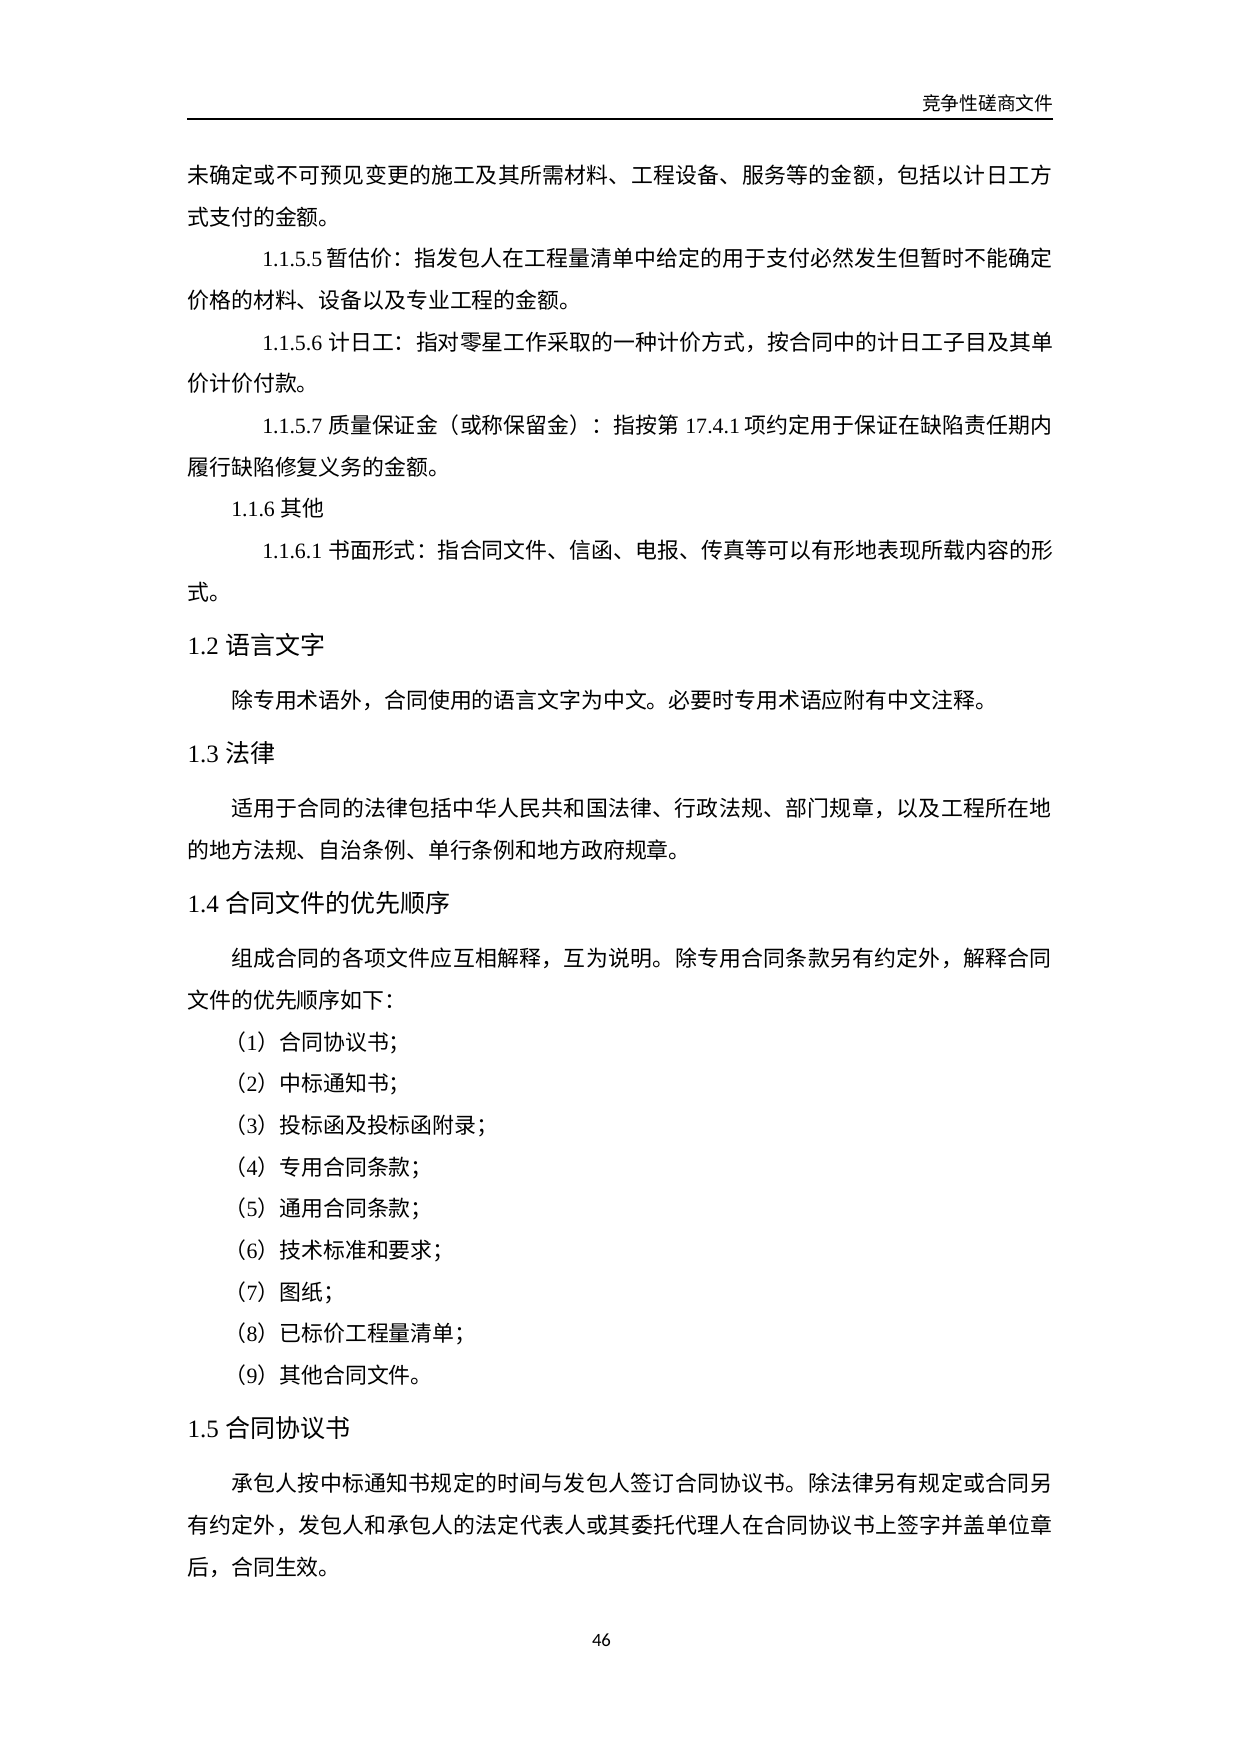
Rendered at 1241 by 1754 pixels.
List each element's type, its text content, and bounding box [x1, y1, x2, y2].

text 1.1.5.5暂估价：指发包人在工程量清单中给定的用于支付必然发生但暂时不能确定价格的材料、设备以及专业工程的金额。 [187, 233, 1053, 317]
text 1.5 合同协议书 [187, 1404, 1053, 1446]
text （3）投标函及投标函附录； [187, 1100, 1053, 1142]
text 1.1.6.1 书面形式：指合同文件、信函、电报、传真等可以有形地表现所载内容的形式。 [187, 525, 1053, 608]
text 组成合同的各项文件应互相解释，互为说明。除专用合同条款另有约定外，解释合同文件的优先顺序如下： [187, 933, 1053, 1017]
text （7）图纸； [187, 1267, 1053, 1308]
text 1.1.5.7 质量保证金（或称保留金）：指按第17.4.1项约定用于保证在缺陷责任期内履行缺陷修复义务的金额。 [187, 400, 1053, 483]
text （6）技术标准和要求； [187, 1225, 1053, 1267]
text 1.2 语言文字 [187, 621, 1053, 662]
text （1）合同协议书； [187, 1017, 1053, 1058]
text 除专用术语外，合同使用的语言文字为中文。必要时专用术语应附有中文注释。 [187, 675, 1053, 717]
text 承包人按中标通知书规定的时间与发包人签订合同协议书。除法律另有规定或合同另有约定外，发包人和承包人的法定代表人或其委托代理人在合同协议书上签字并盖单位章后，合同生效。 [187, 1458, 1053, 1583]
text 1.1.5.6 计日工：指对零星工作采取的一种计价方式，按合同中的计日工子目及其单价计价付款。 [187, 317, 1053, 400]
text 1.3 法律 [187, 729, 1053, 771]
text 适用于合同的法律包括中华人民共和国法律、行政法规、部门规章，以及工程所在地的地方法规、自治条例、单行条例和地方政府规章。 [187, 783, 1053, 867]
text （4）专用合同条款； [187, 1142, 1053, 1183]
text （5）通用合同条款； [187, 1183, 1053, 1225]
text （8）已标价工程量清单； [187, 1308, 1053, 1350]
text 1.1.6 其他 [187, 483, 1053, 525]
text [187, 150, 1053, 233]
text （2）中标通知书； [187, 1058, 1053, 1100]
text 1.4 合同文件的优先顺序 [187, 879, 1053, 921]
text （9）其他合同文件。 [187, 1350, 1053, 1392]
